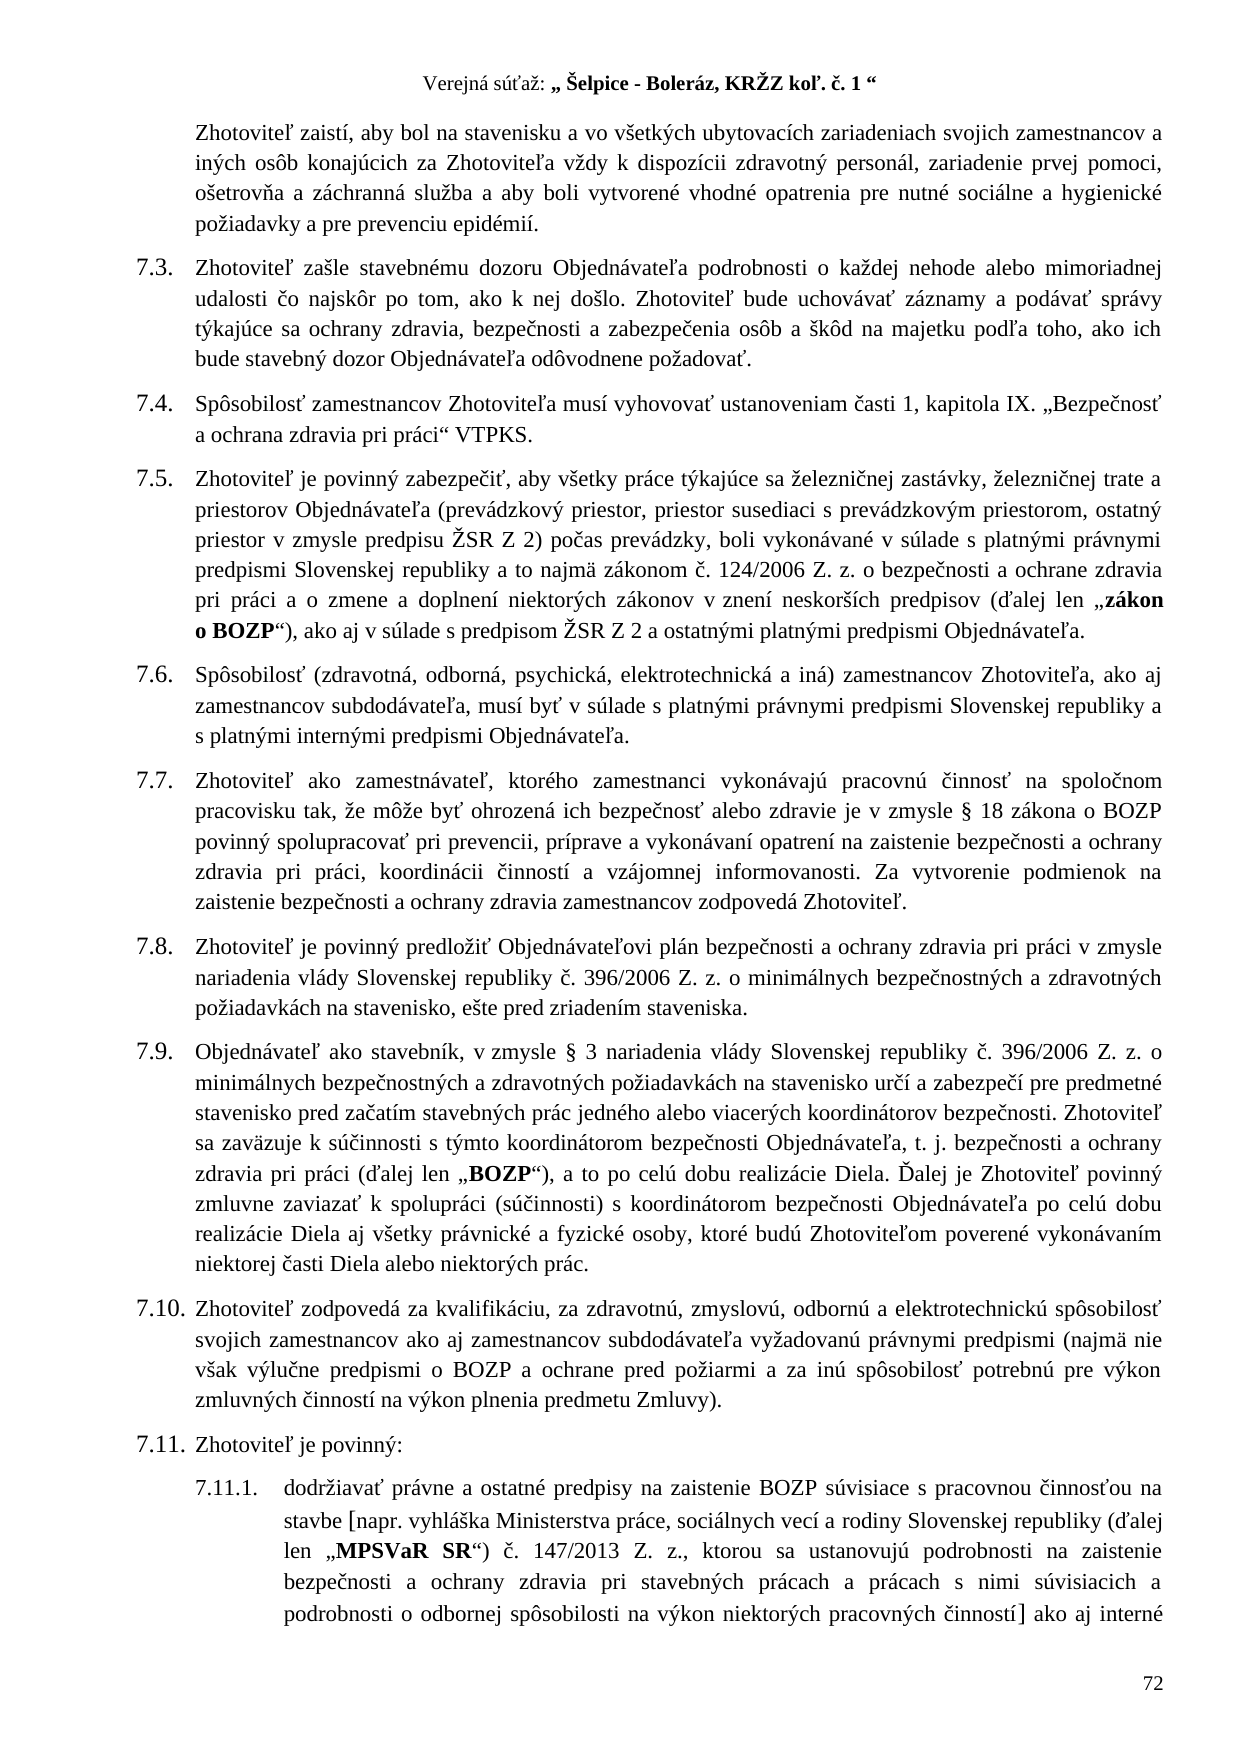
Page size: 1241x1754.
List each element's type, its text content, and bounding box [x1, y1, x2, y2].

list Zhotoviteľ je povinný: [136, 1429, 1163, 1457]
list Spôsobilosť (zdravotná, odborná, psychická, elektrotechnická a iná) zamestnancov Zhotoviteľa, ako aj zamestnancov subdodávateľa, musí byť v súlade s platnými právnymi predpismi Slovenskej republiky a s platnými internými predpismi Objednávateľa. [136, 659, 1163, 749]
list Zhotoviteľ ako zamestnávateľ, ktorého zamestnanci vykonávajú pracovnú činnosť na spoločnom pracovisku tak, že môže byť ohrozená ich bezpečnosť alebo zdravie je v zmysle § 18 zákona o BOZP povinný spolupracovať pri prevencii, príprave a vykonávaní opatrení na zaistenie bezpečnosti a ochrany zdravia pri práci, koordinácii činností a vzájomnej informovanosti. Za vytvorenie podmienok na zaistenie bezpečnosti a ochrany zdravia zamestnancov zodpovedá Zhotoviteľ. [136, 765, 1163, 914]
list Zhotoviteľ je povinný predložiť Objednávateľovi plán bezpečnosti a ochrany zdravia pri práci v zmysle nariadenia vlády Slovenskej republiky č. 396/2006 Z. z. o minimálnych bezpečnostných a zdravotných požiadavkách na stavenisko, ešte pred zriadením staveniska. [136, 931, 1163, 1020]
list Objednávateľ ako stavebník, v zmysle § 3 nariadenia vlády Slovenskej republiky č. 396/2006 Z. z. o minimálnych bezpečnostných a zdravotných požiadavkách na stavenisko určí a zabezpečí pre predmetné stavenisko pred začatím stavebných prác jedného alebo viacerých koordinátorov bezpečnosti. Zhotoviteľ sa zaväzuje k súčinnosti s týmto koordinátorom bezpečnosti Objednávateľa, t. j. bezpečnosti a ochrany zdravia pri práci (ďalej len „BOZP“), a to po celú dobu realizácie Diela. Ďalej je Zhotoviteľ povinný zmluvne zaviazať k spolupráci (súčinnosti) s koordinátorom bezpečnosti Objednávateľa po celú dobu realizácie Diela aj všetky právnické a fyzické osoby, ktoré budú Zhotoviteľom poverené vykonávaním niektorej časti Diela alebo niektorých prác. [136, 1036, 1163, 1277]
list Zhotoviteľ zašle stavebnému dozoru Objednávateľa podrobnosti o každej nehode alebo mimoriadnej udalosti čo najskôr po tom, ako k nej došlo. Zhotoviteľ bude uchovávať záznamy a podávať správy týkajúce sa ochrany zdravia, bezpečnosti a zabezpečenia osôb a škôd na majetku podľa toho, ako ich bude stavebný dozor Objednávateľa odôvodnene požadovať. [136, 252, 1163, 372]
list Spôsobilosť zamestnancov Zhotoviteľa musí vyhovovať ustanoveniam časti 1, kapitola IX. „Bezpečnosť a ochrana zdravia pri práci“ VTPKS. [136, 388, 1163, 447]
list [136, 119, 1163, 236]
list Zhotoviteľ zodpovedá za kvalifikáciu, za zdravotnú, zmyslovú, odbornú a elektrotechnickú spôsobilosť svojich zamestnancov ako aj zamestnancov subdodávateľa vyžadovanú právnymi predpismi (najmä nie však výlučne predpismi o BOZP a ochrane pred požiarmi a za inú spôsobilosť potrebnú pre výkon zmluvných činností na výkon plnenia predmetu Zmluvy). [136, 1293, 1163, 1412]
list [195, 1474, 1163, 1627]
list Zhotoviteľ je povinný zabezpečiť, aby všetky práce týkajúce sa železničnej zastávky, železničnej trate a priestorov Objednávateľa (prevádzkový priestor, priestor susediaci s prevádzkovým priestorom, ostatný priestor v zmysle predpisu ŽSR Z 2) počas prevádzky, boli vykonávané v súlade s platnými právnymi predpismi Slovenskej republiky a to najmä zákonom č. 124/2006 Z. z. o bezpečnosti a ochrane zdravia pri práci a o zmene a doplnení niektorých zákonov v znení neskorších predpisov (ďalej len „zákon o BOZP“), ako aj v súlade s predpisom ŽSR Z 2 a ostatnými platnými predpismi Objednávateľa. [136, 463, 1163, 643]
